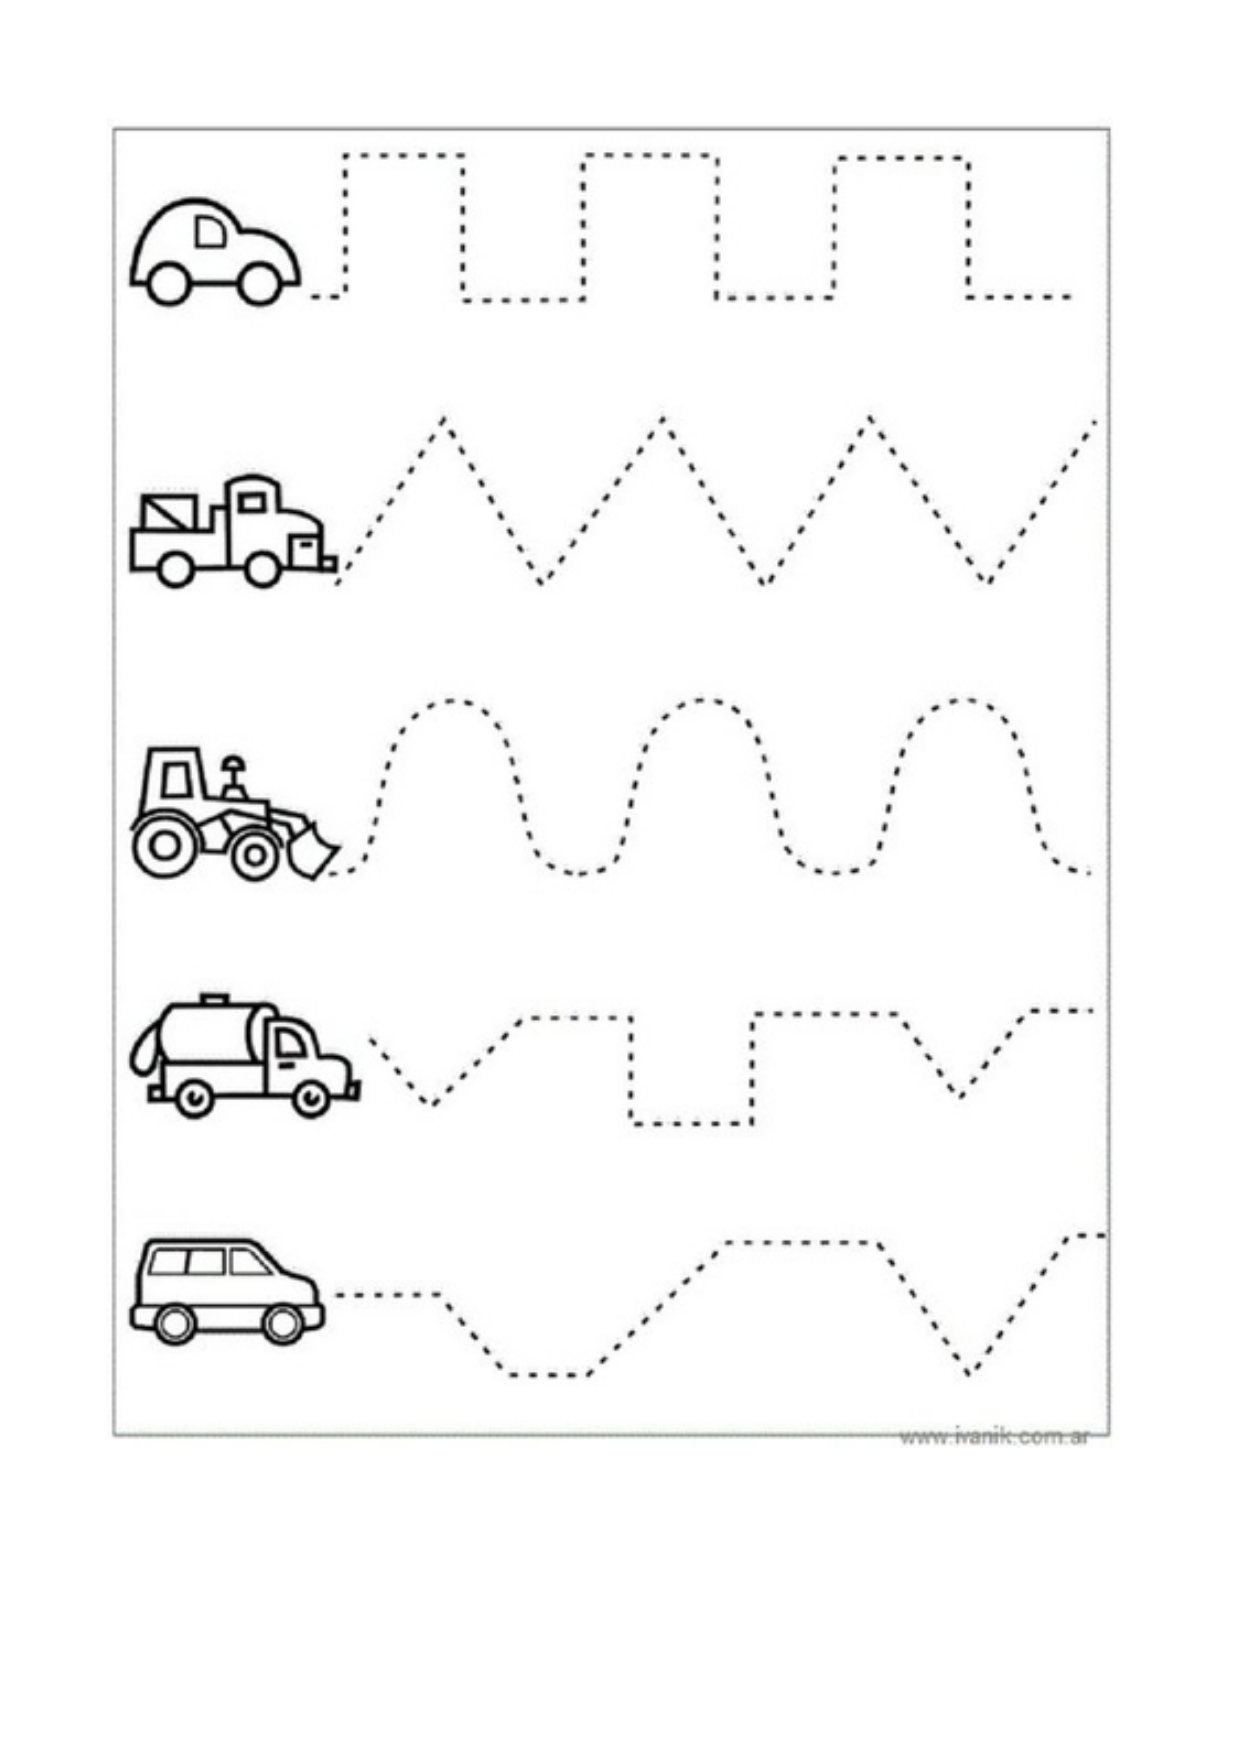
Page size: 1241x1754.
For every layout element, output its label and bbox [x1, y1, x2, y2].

picture [106, 118, 1119, 1448]
